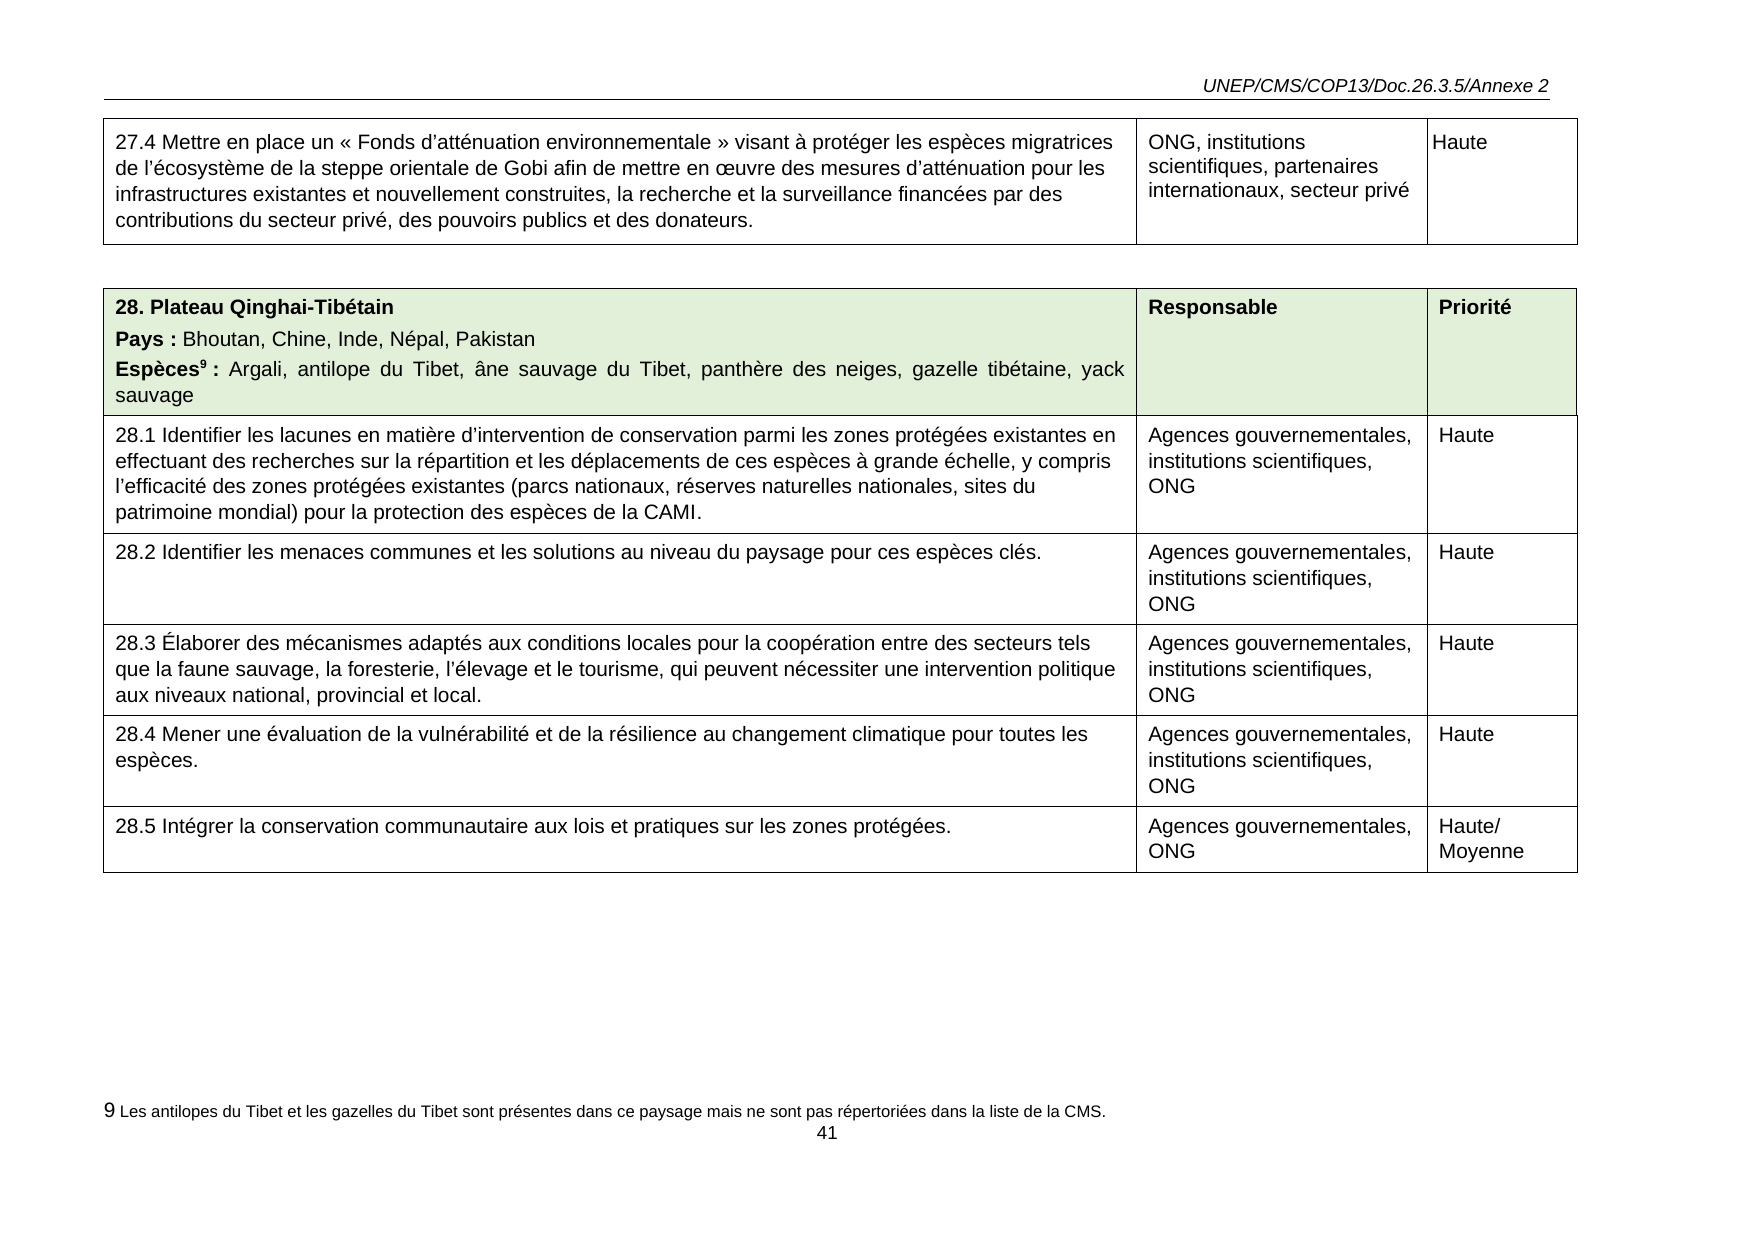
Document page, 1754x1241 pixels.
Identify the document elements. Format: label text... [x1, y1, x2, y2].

table_cell Agences gouvernementales, ONG [1137, 807, 1427, 872]
table_cell Agences gouvernementales, institutions scientifiques, ONG [1137, 625, 1427, 715]
table_cell Haute [1428, 625, 1577, 715]
table_header Priorité [1428, 289, 1576, 415]
table_cell Agences gouvernementales, institutions scientifiques, ONG [1137, 416, 1427, 532]
table_cell 28.3 Élaborer des mécanismes adaptés aux conditions locales pour la coopération entre des secteurs tels que la faune sauvage, la foresterie, l’élevage et le tourisme, qui peuvent nécessiter une intervention politique aux niveaux national, provincial et local. [104, 625, 1136, 715]
table_cell Haute [1428, 416, 1577, 532]
table_cell 28.2 Identifier les menaces communes et les solutions au niveau du paysage pour ces espèces clés. [104, 534, 1136, 624]
table_cell ONG, institutions scientifiques, partenaires internationaux, secteur privé [1137, 119, 1427, 244]
table_cell Haute/Moyenne [1428, 807, 1577, 872]
table_cell 27.4 Mettre en place un « Fonds d’atténuation environnementale » visant à protéger les espèces migratrices de l’écosystème de la steppe orientale de Gobi afin de mettre en œuvre des mesures d’atténuation pour les infrastructures existantes et nouvellement construites, la recherche et la surveillance financées par des contributions du secteur privé, des pouvoirs publics et des donateurs. [104, 119, 1136, 244]
table_cell 28.5 Intégrer la conservation communautaire aux lois et pratiques sur les zones protégées. [104, 807, 1136, 872]
table_cell Haute [1428, 716, 1577, 806]
table_cell Haute [1428, 534, 1577, 624]
table_cell Haute [1428, 119, 1577, 244]
table_header Responsable [1137, 289, 1427, 415]
table_cell Agences gouvernementales, institutions scientifiques, ONG [1137, 534, 1427, 624]
table_cell Agences gouvernementales, institutions scientifiques, ONG [1137, 716, 1427, 806]
table_cell 28.1 Identifier les lacunes en matière d’intervention de conservation parmi les zones protégées existantes en effectuant des recherches sur la répartition et les déplacements de ces espèces à grande échelle, y compris l’efficacité des zones protégées existantes (parcs nationaux, réserves naturelles nationales, sites du patrimoine mondial) pour la protection des espèces de la CAMI. [104, 416, 1136, 532]
table_header 28. Plateau Qinghai-Tibétain Pays : Bhoutan, Chine, Inde, Népal, Pakistan Espèces : Argali, antilope du Tibet, âne sauvage du Tibet, panthère des neiges, gazelle tibétaine, yack sauvage [104, 289, 1136, 415]
table_cell 28.4 Mener une évaluation de la vulnérabilité et de la résilience au changement climatique pour toutes les espèces. [104, 716, 1136, 806]
